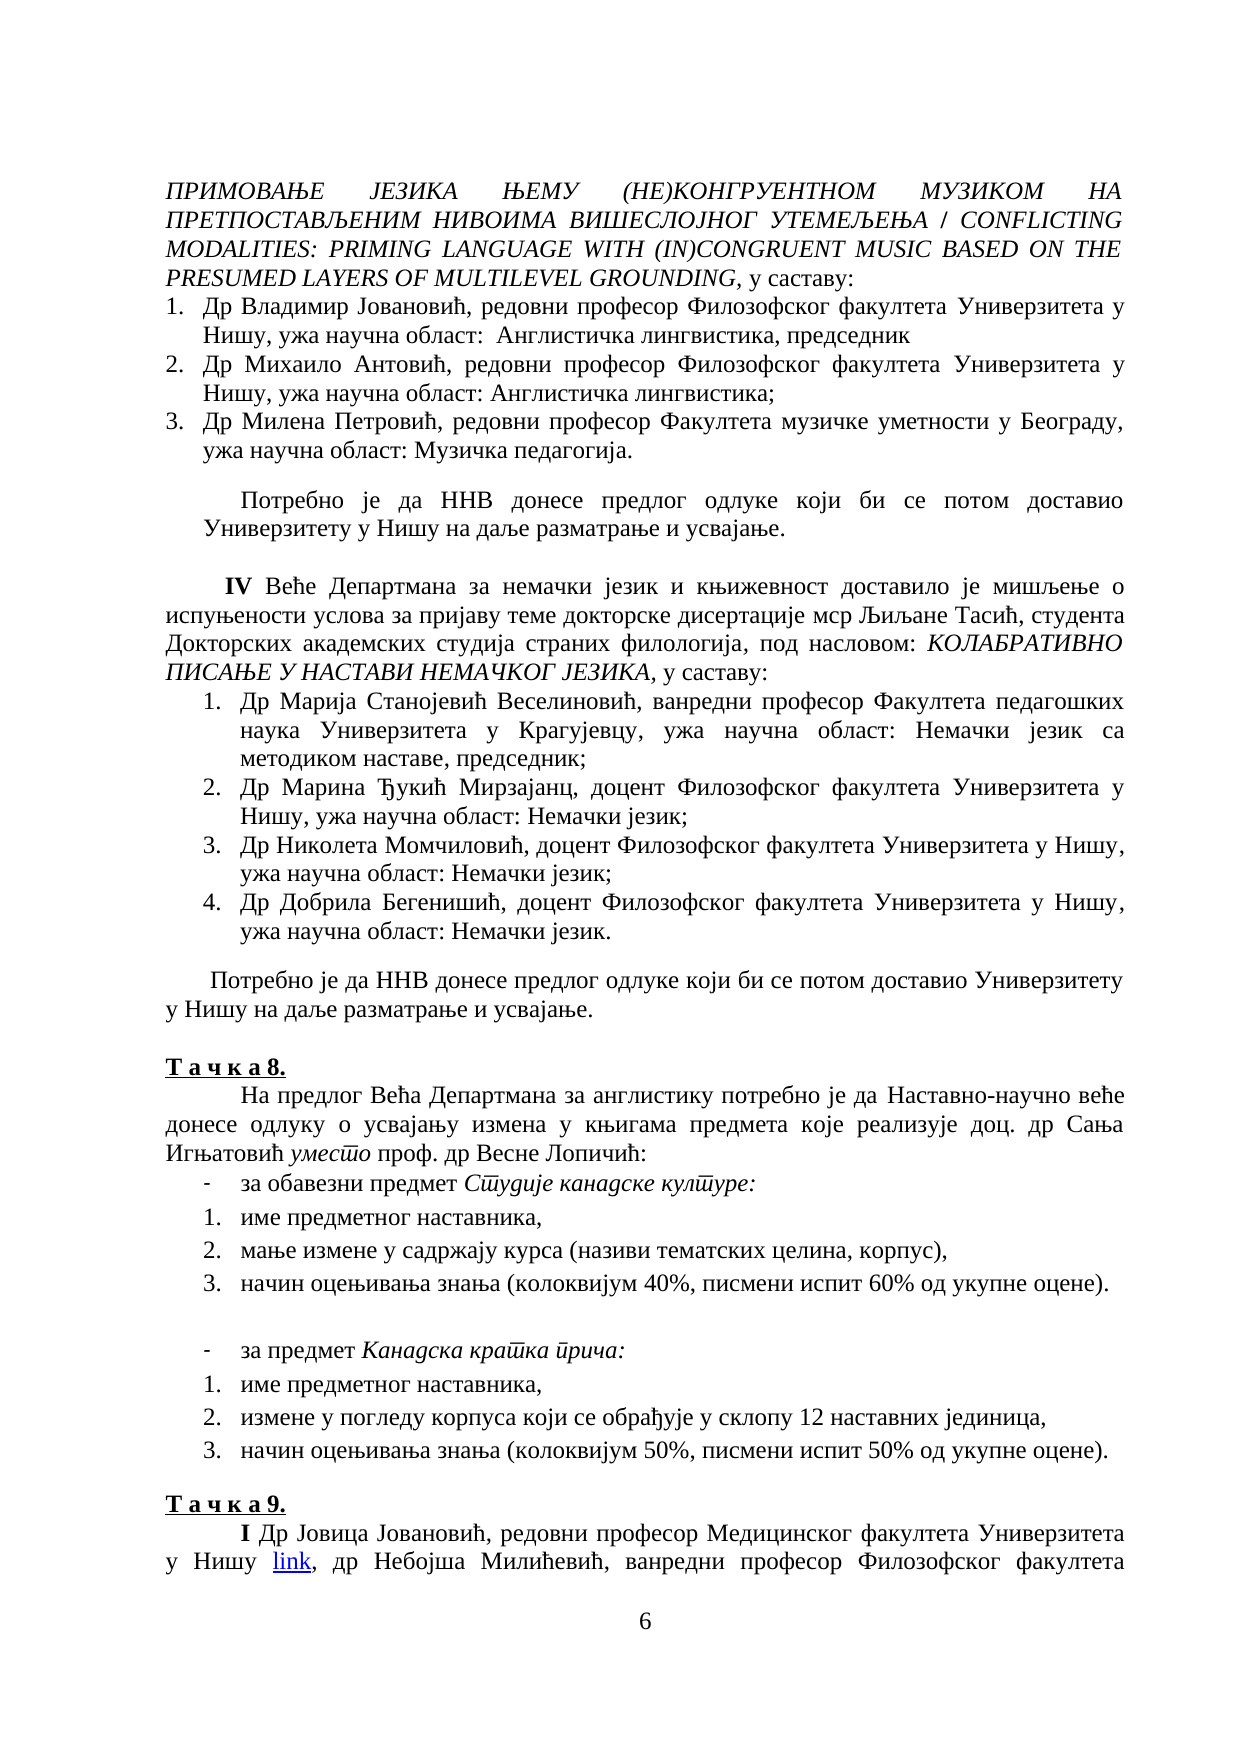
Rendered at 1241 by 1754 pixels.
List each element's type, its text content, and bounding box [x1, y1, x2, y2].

list начин оцењивања знања (колоквијум 50%, писмени испит 50% од укупне оцене). [203, 1435, 1125, 1464]
text Потребно је да ННВ донесе предлог одлуке који би се потом доставио Универзитету у Нишу на даље разматрање и усвајање. [203, 485, 1125, 542]
text Т а ч к а 9. [165, 1489, 1125, 1518]
list име предметног наставника, [203, 1369, 1125, 1398]
list име предметног наставника, [203, 1202, 1125, 1231]
list за обавезни предмет Студије канадске културе: [203, 1167, 1125, 1197]
text Т а ч к а 8. [165, 1052, 1125, 1081]
list Др Марина Ђукић Мирзајанц, доцент Филозофског факултета Универзитета у Нишу, ужа научна област: Немачки језик; [203, 772, 1125, 830]
list Др Добрила Бегенишић, доцент Филозофског факултета Универзитета у Нишу, ужа научна област: Немачки језик. [203, 887, 1125, 945]
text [165, 176, 1125, 291]
list за предмет Канадска кратка прича: [203, 1334, 1125, 1364]
list Др Николета Момчиловић, доцент Филозофског факултета Универзитета у Нишу, ужа научна област: Немачки језик; [203, 830, 1125, 887]
list Др Михаило Антовић, редовни професор Филозофског факултета Универзитета у Нишу, ужа научна област: Англистичка лингвистика; [165, 349, 1125, 406]
list Др Марија Станојевић Веселиновић, ванредни професор Факултета педагошких наука Универзитета у Крагујевцу, ужа научна област: Немачки језик са методиком наставе, председник; [203, 686, 1125, 772]
list мање измене у садржају курса (називи тематских целина, корпус), [203, 1235, 1125, 1264]
list Др Милена Петровић, редовни професор Факултета музичке уметности у Београду, ужа научна област: Музичка педагогија. [165, 406, 1125, 464]
list Др Владимир Јовановић, редовни професор Филозофског факултета Универзитета у Нишу, ужа научна област: Англистичка лингвистика, председник [165, 291, 1125, 349]
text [165, 1518, 1125, 1575]
text IV Веће Департмана за немачки језик и књижевност доставило је мишљење о испуњености услова за пријаву теме докторске дисертације мср Љиљане Тасић, студента Докторских академских студија страних филологија, под насловом: Колабративно писање у настави немачког језика, у саставу: [165, 571, 1125, 686]
list измене у погледу корпуса који се обрађује у склопу 12 наставних јединица, [203, 1402, 1125, 1431]
text На предлог Већа Департмана за англистику потребно је да Наставно-научно веће донесе одлуку о усвајању измена у књигама предмета које реализује доц. др Сања Игњатовић уместо проф. др Весне Лопичић: [165, 1081, 1125, 1167]
text Потребно је да ННВ донесе предлог одлуке који би се потом доставио Универзитету у Нишу на даље разматрање и усвајање. [165, 966, 1125, 1023]
list начин оцењивања знања (колоквијум 40%, писмени испит 60% од укупне оцене). [203, 1268, 1125, 1297]
